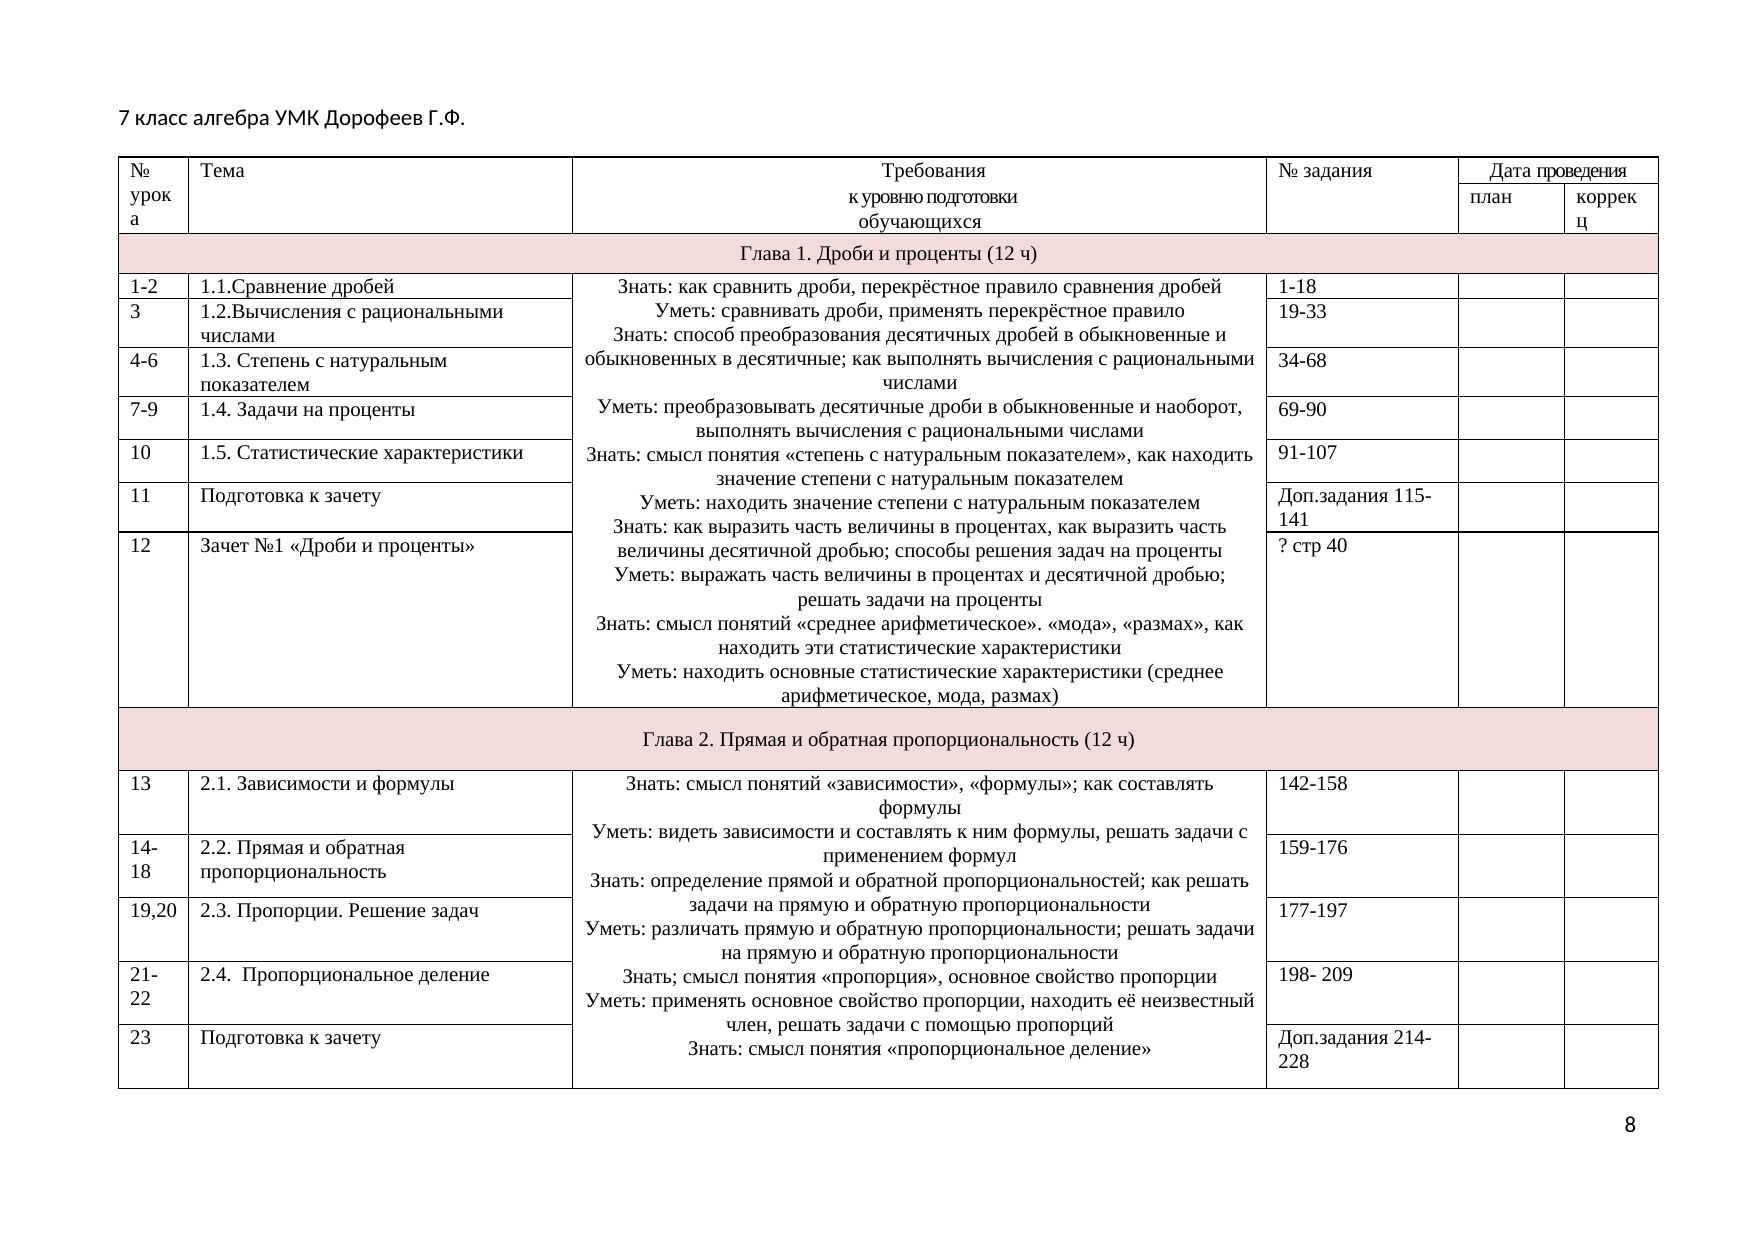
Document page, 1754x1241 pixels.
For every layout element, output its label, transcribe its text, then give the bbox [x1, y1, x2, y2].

table_cell Доп.задания 115-141 [1267, 483, 1458, 531]
table_cell [1459, 274, 1564, 298]
table_cell 1-18 [1267, 274, 1458, 298]
table_cell Глава 1. Дроби и проценты (12 ч) [119, 234, 1658, 273]
table_cell 7-9 [119, 397, 188, 439]
table_cell 142-158 [1267, 771, 1458, 834]
table_cell [1565, 397, 1658, 439]
table_cell 23 [119, 1025, 188, 1087]
table_cell 10 [119, 440, 188, 482]
table_cell [1565, 299, 1658, 347]
table_cell [1565, 898, 1658, 961]
table_header № задания [1267, 158, 1458, 233]
table_cell 2.3. Пропорции. Решение задач [189, 898, 572, 961]
table_cell 1.1.Сравнение дробей [189, 274, 572, 298]
table_cell Подготовка к зачету [189, 483, 572, 531]
table_cell 159-176 [1267, 835, 1458, 897]
table_cell [1459, 962, 1564, 1024]
table_cell 1.5. Статистические характеристики [189, 440, 572, 482]
table_cell план [1459, 184, 1564, 233]
table_cell [1459, 299, 1564, 347]
table_cell [1459, 771, 1564, 834]
table_cell Знать: как сравнить дроби, перекрёстное правило сравнения дробей Уметь: сравнивать дроби, применять перекрёстное правило Знать: способ преобразования десятичных дробей в обыкновенные и обыкновенных в десятичные; как выполнять вычисления с рациональными числами Уметь: преобразовывать десятичные дроби в обыкновенные и наоборот, выполнять вычисления с рациональными числами Знать: смысл понятия «степень с натуральным показателем», как находить значение степени с натуральным показателем Уметь: находить значение степени с натуральным показателем Знать: как выразить часть величины в процентах, как выразить часть величины десятичной дробью; способы решения задач на проценты Уметь: выражать часть величины в процентах и десятичной дробью; решать задачи на проценты Знать: смысл понятий «среднее арифметическое». «мода», «размах», как находить эти статистические характеристики Уметь: находить основные статистические характеристики (среднее арифметическое, мода, размах) [573, 274, 1266, 707]
table_cell 12 [119, 533, 188, 707]
table_cell [1459, 898, 1564, 961]
table_cell 13 [119, 771, 188, 834]
table_cell 11 [119, 483, 188, 531]
table_cell 21-22 [119, 962, 188, 1024]
table_cell Глава 2. Прямая и обратная пропорциональность (12 ч) [119, 708, 1658, 770]
table_cell 177-197 [1267, 898, 1458, 961]
table_header Требования к уровню подготовки обучающихся [573, 158, 1266, 233]
text 7 класс алгебра УМК Дорофеев Г.Ф. [118, 103, 1636, 131]
table_cell 2.2. Прямая и обратная пропорциональность [189, 835, 572, 897]
table_cell [1565, 348, 1658, 396]
table_header № урока [119, 158, 188, 233]
table_cell [1565, 835, 1658, 897]
table_cell [1565, 962, 1658, 1024]
table_cell 3 [119, 299, 188, 347]
table_cell [1459, 348, 1564, 396]
table_cell [1459, 533, 1564, 707]
table_cell [1459, 1025, 1564, 1087]
table_cell 91-107 [1267, 440, 1458, 482]
table_cell 14-18 [119, 835, 188, 897]
table_cell [1459, 483, 1564, 531]
table_cell [1459, 440, 1564, 482]
table_cell [1459, 835, 1564, 897]
table_cell [1565, 771, 1658, 834]
table_cell 4-6 [119, 348, 188, 396]
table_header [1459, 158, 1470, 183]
table_cell 1.4. Задачи на проценты [189, 397, 572, 439]
table_header Тема [189, 158, 572, 233]
table_cell 34-68 [1267, 348, 1458, 396]
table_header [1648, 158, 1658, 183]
table_cell Подготовка к зачету [189, 1025, 572, 1087]
table_cell 2.1. Зависимости и формулы [189, 771, 572, 834]
table_cell Знать: смысл понятий «зависимости», «формулы»; как составлять формулы Уметь: видеть зависимости и составлять к ним формулы, решать задачи с применением формул Знать: определение прямой и обратной пропорциональностей; как решать задачи на прямую и обратную пропорциональности Уметь: различать прямую и обратную пропорциональности; решать задачи на прямую и обратную пропорциональности Знать; смысл понятия «пропорция», основное свойство пропорции Уметь: применять основное свойство пропорции, находить её неизвестный член, решать задачи с помощью пропорций Знать: смысл понятия «пропорциональное деление» Уметь: решать задачи на пропорциональное деление [573, 771, 1266, 1087]
table_cell [1459, 397, 1564, 439]
table_cell 1-2 [119, 274, 188, 298]
table_cell 198- 209 [1267, 962, 1458, 1024]
table_cell [1565, 533, 1658, 707]
table_cell [1565, 440, 1658, 482]
table_cell коррекц [1565, 184, 1658, 233]
table_cell [1565, 1025, 1658, 1087]
table_cell [1565, 483, 1658, 531]
table_cell 1.2.Вычисления с рациональными числами [189, 299, 572, 347]
table_cell 2.4. Пропорциональное деление [189, 962, 572, 1024]
table_cell Доп.задания 214-228 [1267, 1025, 1458, 1087]
table_cell 19,20 [119, 898, 188, 961]
table_cell 69-90 [1267, 397, 1458, 439]
table_cell Зачет №1 «Дроби и проценты» [189, 533, 572, 707]
table_cell ? стр 40 [1267, 533, 1458, 707]
table_cell 1.3. Степень с натуральным показателем [189, 348, 572, 396]
table_cell [1565, 274, 1658, 298]
table_cell 19-33 [1267, 299, 1458, 347]
